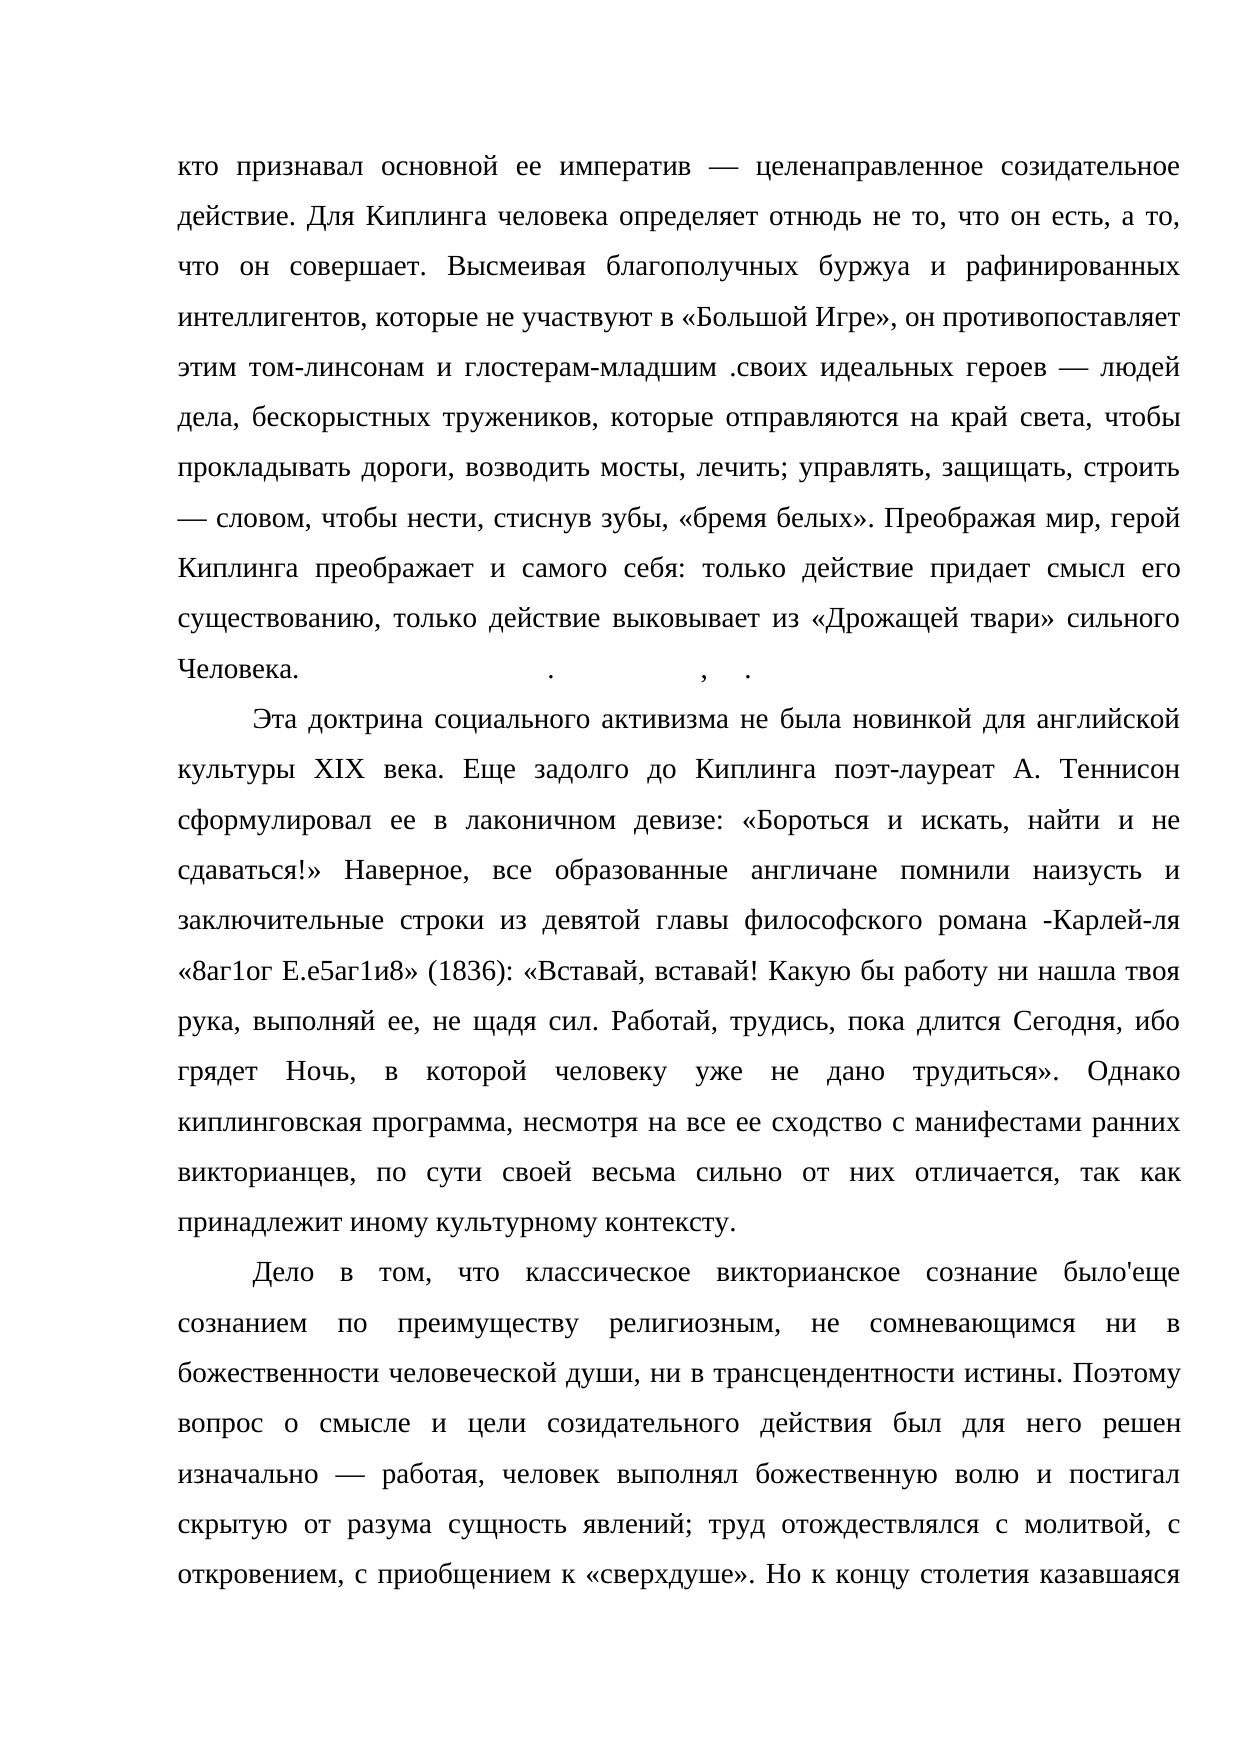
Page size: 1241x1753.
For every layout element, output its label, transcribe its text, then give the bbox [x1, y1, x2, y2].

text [177, 1254, 1181, 1590]
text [177, 148, 1181, 684]
text Эта доктрина социального активизма не была новинкой для английской культуры XIX века. Еще задолго до Киплинга поэт-лауреат А. Теннисон сформулировал ее в лаконичном девизе: «Бороться и искать, найти и не сдаваться!» Наверное, все образованные англичане помнили наизусть и заключительные строки из девятой главы философского романа -Карлей-ля «8аг1ог Е.е5аг1и8» (1836): «Вставай, вставай! Какую бы работу ни нашла твоя рука, выполняй ее, не щадя сил. Работай, трудись, пока длится Сегодня, ибо грядет Ночь, в которой человеку уже не дано трудиться». Однако киплинговская программа, несмотря на все ее сходство с манифестами ранних викторианцев, по сути своей весьма сильно от них отличается, так как принадлежит иному культурному контексту. [177, 701, 1181, 1238]
